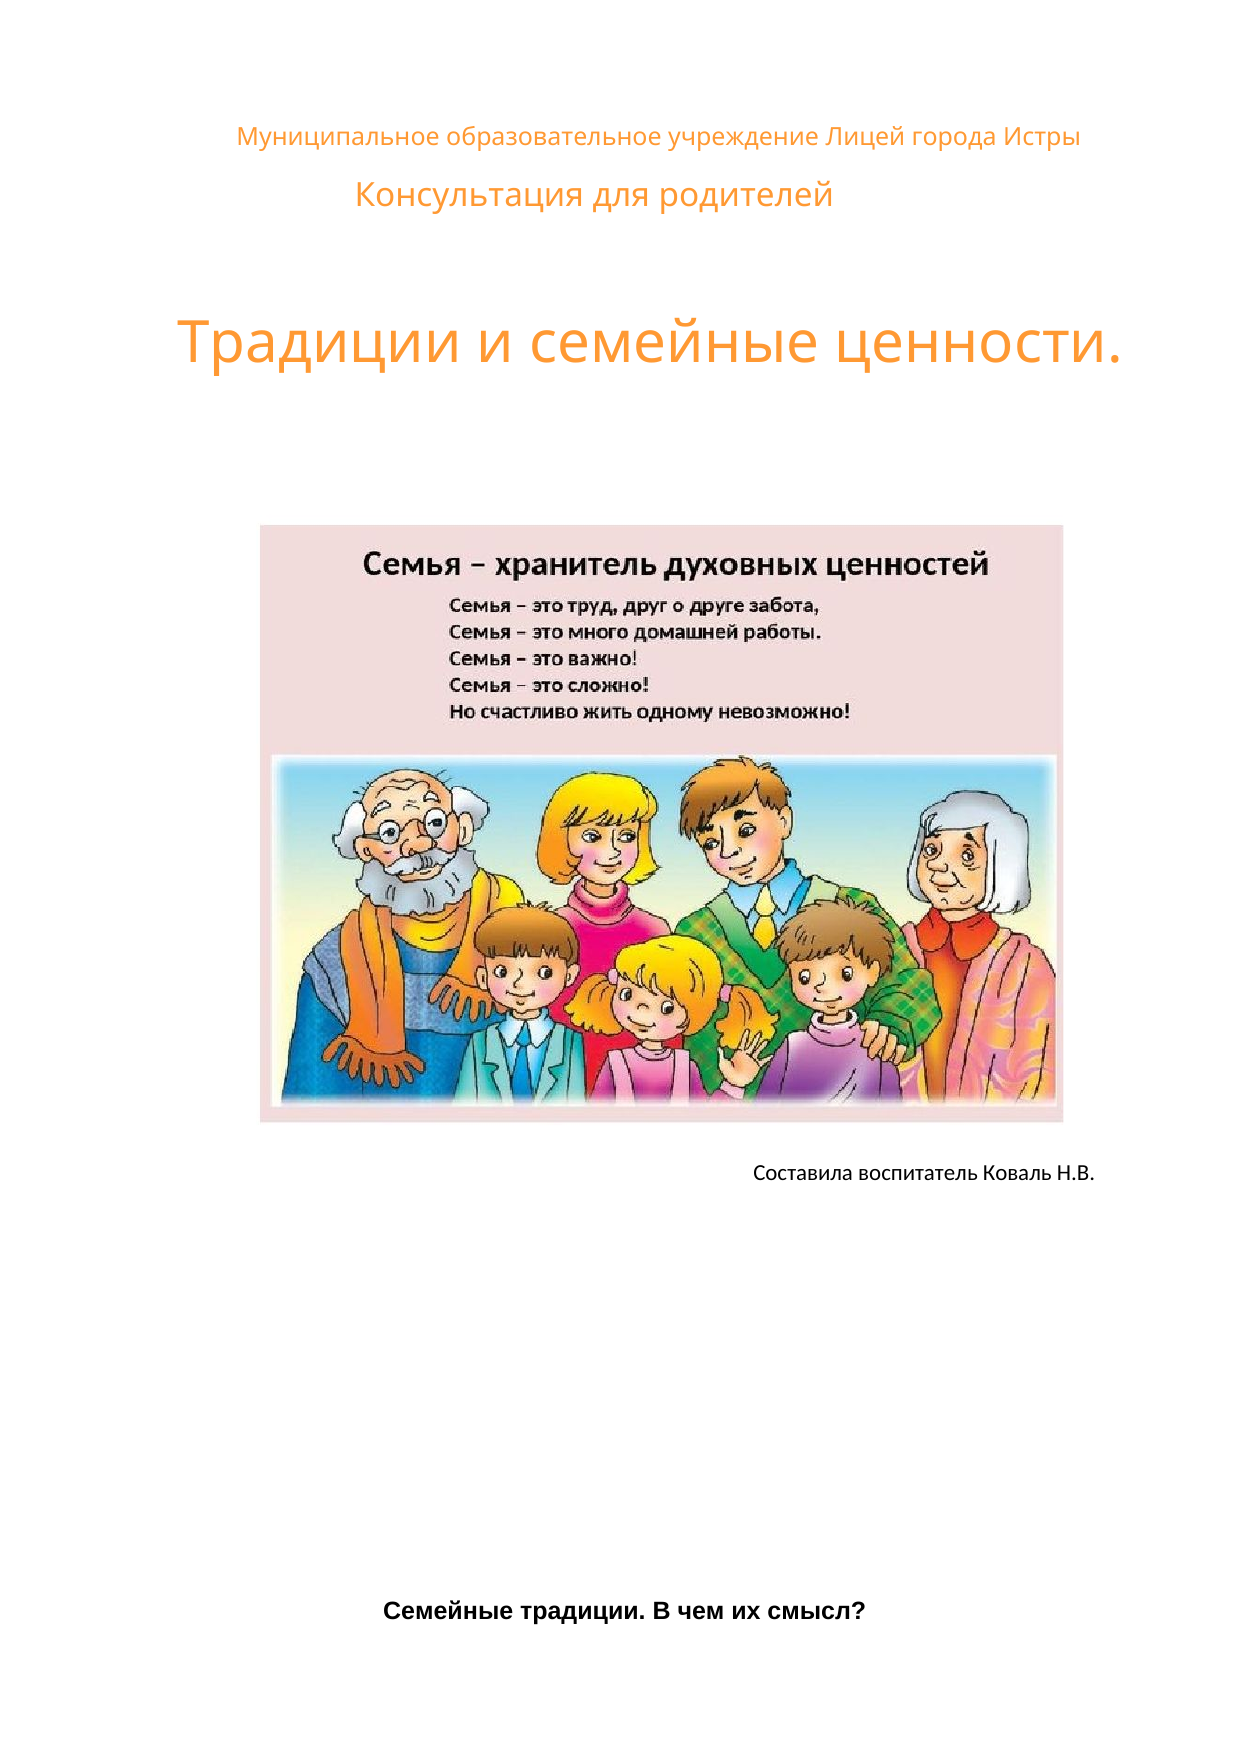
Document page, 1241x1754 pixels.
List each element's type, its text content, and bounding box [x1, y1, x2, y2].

text Составила воспитатель Коваль Н.В. [177, 1158, 1152, 1186]
picture [256, 502, 1064, 1140]
text Традиции и семейные ценности. [177, 300, 1152, 380]
text Муниципальное образовательное учреждение Лицей города Истры [177, 118, 1152, 152]
text Семейные традиции. В чем их смысл? [177, 1596, 1152, 1624]
text Консультация для родителей [177, 171, 1152, 216]
